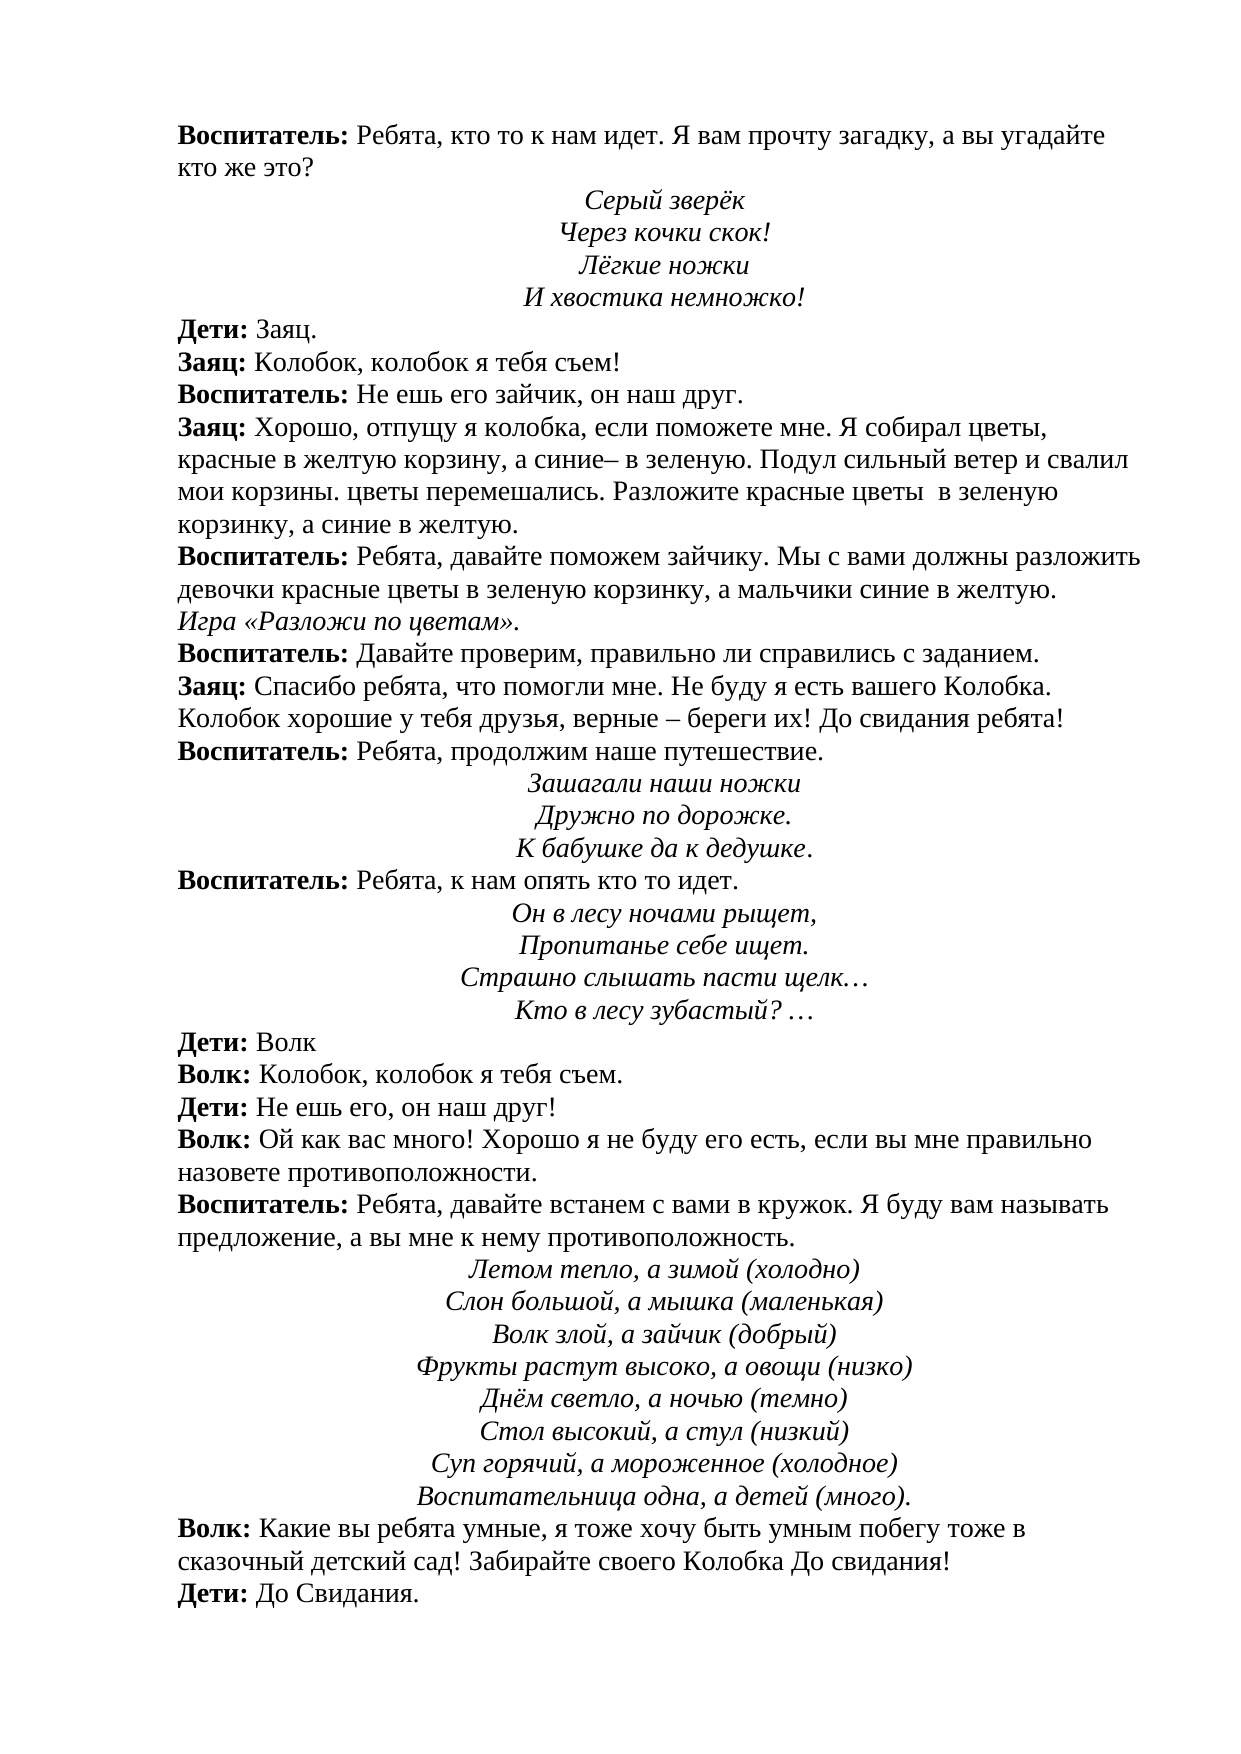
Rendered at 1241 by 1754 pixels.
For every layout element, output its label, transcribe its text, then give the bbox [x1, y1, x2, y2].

text Зашагали наши ножки [177, 766, 1152, 798]
text Воспитатель: Ребята, давайте поможем зайчику. Мы с вами должны разложить девочки красные цветы в зеленую корзинку, а мальчики синие в желтую. [177, 539, 1152, 604]
text Воспитатель: Ребята, к нам опять кто то идет. [177, 863, 1152, 896]
text Игра «Разложи по цветам». [177, 604, 1152, 636]
text Суп горячий, а мороженное (холодное) [177, 1446, 1152, 1479]
text Стол высокий, а стул (низкий) [177, 1414, 1152, 1446]
text Волк: Колобок, колобок я тебя съем. [177, 1058, 1152, 1090]
text Волк: Какие вы ребята умные, я тоже хочу быть умным побегу тоже в сказочный детский сад! Забирайте своего Колобка До свидания! [177, 1511, 1152, 1576]
text Воспитатель: Не ешь его зайчик, он наш друг. [177, 377, 1152, 410]
text Через кочки скок! [177, 215, 1152, 248]
text Днём светло, а ночью (темно) [177, 1382, 1152, 1414]
text К бабушке да к дедушке. [177, 831, 1152, 863]
text Дружно по дорожке. [177, 798, 1152, 831]
text Слон большой, а мышка (маленькая) [177, 1284, 1152, 1317]
text Он в лесу ночами рыщет, [177, 896, 1152, 928]
text Летом тепло, а зимой (холодно) [177, 1252, 1152, 1284]
text Фрукты растут высоко, а овощи (низко) [177, 1349, 1152, 1382]
text Заяц: Хорошо, отпущу я колобка, если поможете мне. Я собирал цветы, красные в желтую корзину, а синие– в зеленую. Подул сильный ветер и свалил мои корзины. цветы перемешались. Разложите красные цветы в зеленую корзинку, а синие в желтую. [177, 410, 1152, 539]
text Серый зверёк [177, 183, 1152, 215]
text Заяц: Спасибо ребята, что помогли мне. Не буду я есть вашего Колобка. Колобок хорошие у тебя друзья, верные – береги их! До свидания ребята! [177, 669, 1152, 734]
text Волк злой, а зайчик (добрый) [177, 1317, 1152, 1349]
text Воспитательница одна, а детей (много). [177, 1479, 1152, 1511]
text Дети: Заяц. [177, 312, 1152, 345]
text Воспитатель: Ребята, кто то к нам идет. Я вам прочту загадку, а вы угадайте кто же это? [177, 118, 1152, 183]
text Воспитатель: Ребята, продолжим наше путешествие. [177, 734, 1152, 766]
text Страшно слышать пасти щелк… [177, 960, 1152, 993]
text Дети: Не ешь его, он наш друг! [177, 1090, 1152, 1122]
text И хвостика немножко! [177, 280, 1152, 312]
text Дети: До Свидания. [177, 1576, 1152, 1608]
text Лёгкие ножки [177, 248, 1152, 280]
text Заяц: Колобок, колобок я тебя съем! [177, 345, 1152, 377]
text Кто в лесу зубастый? … [177, 993, 1152, 1025]
text Волк: Ой как вас много! Хорошо я не буду его есть, если вы мне правильно назовете противоположности. [177, 1122, 1152, 1187]
text Пропитанье себе ищет. [177, 928, 1152, 960]
text Воспитатель: Ребята, давайте встанем с вами в кружок. Я буду вам называть предложение, а вы мне к нему противоположность. [177, 1187, 1152, 1252]
text Дети: Волк [177, 1025, 1152, 1058]
text Воспитатель: Давайте проверим, правильно ли справились с заданием. [177, 636, 1152, 669]
